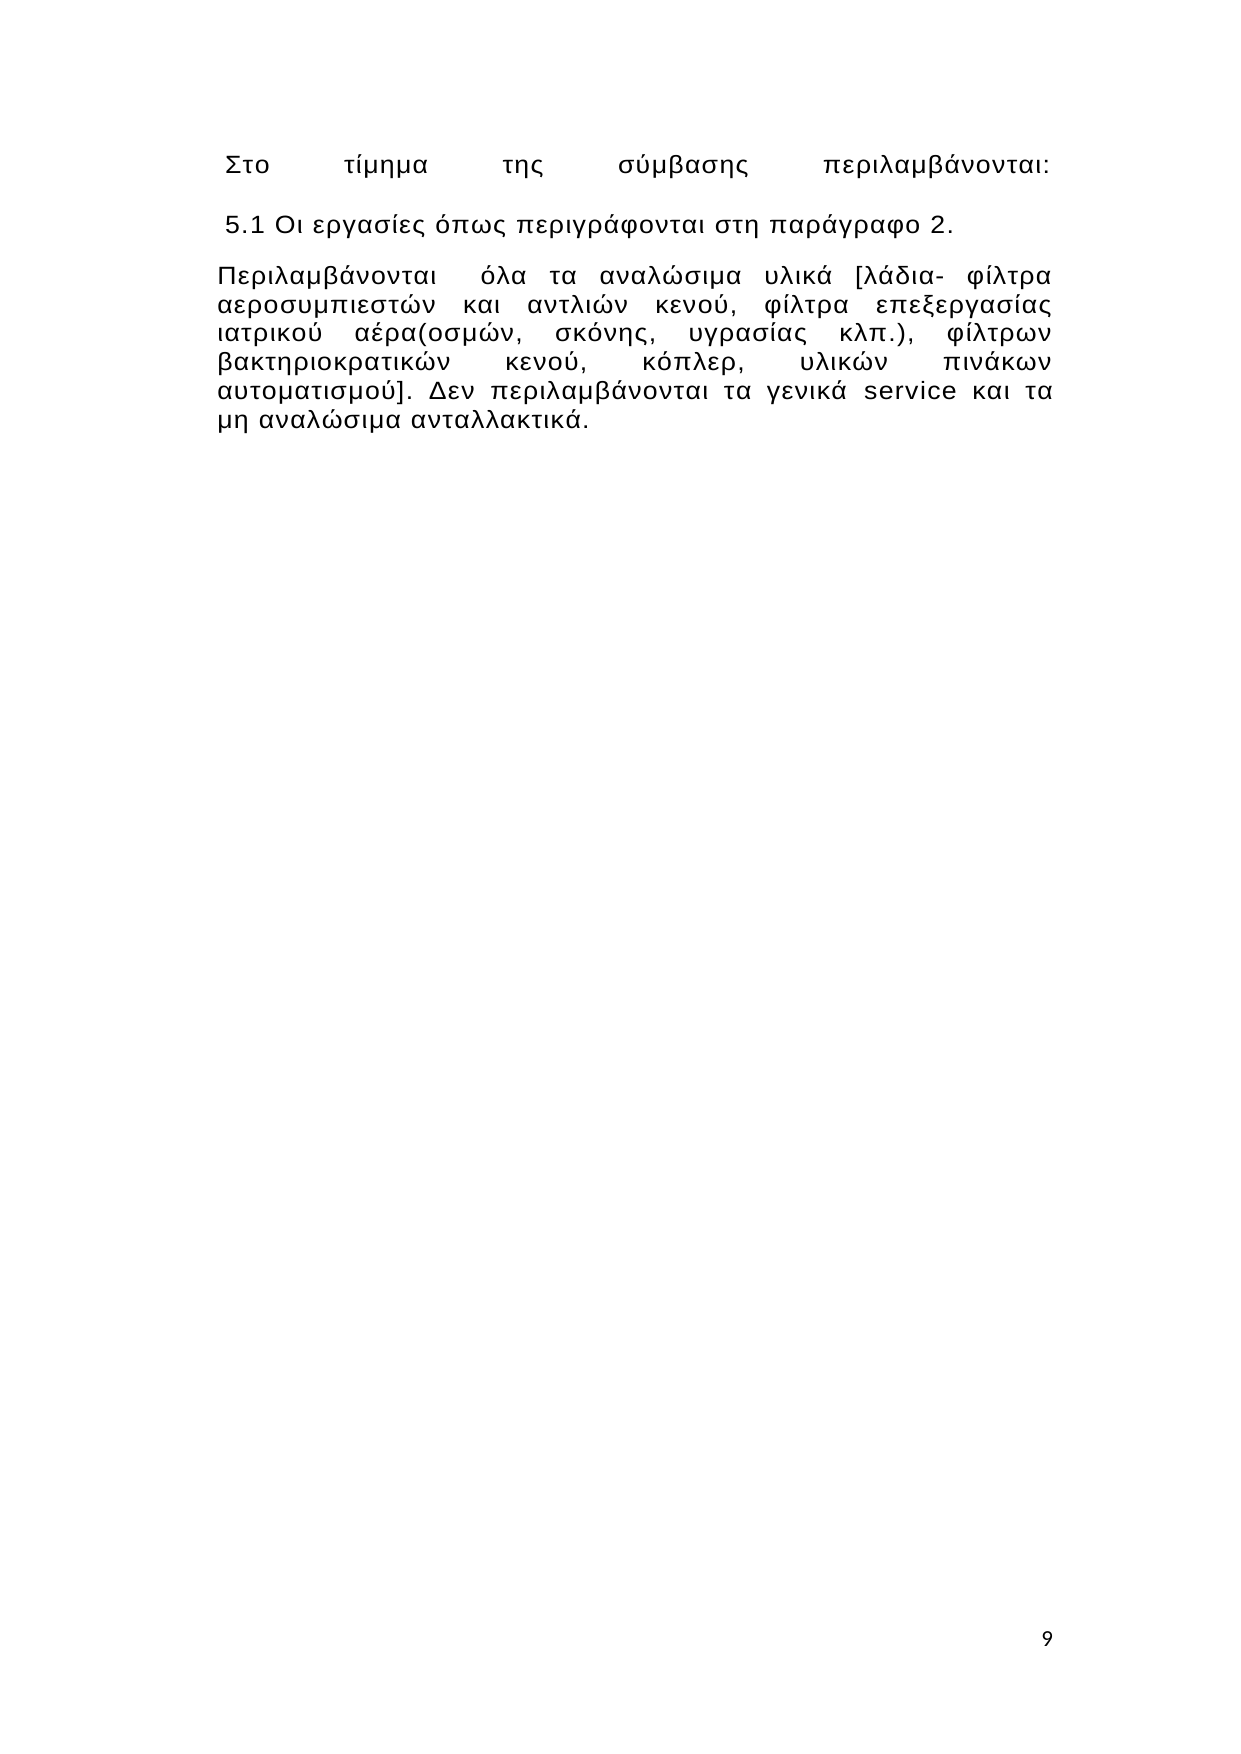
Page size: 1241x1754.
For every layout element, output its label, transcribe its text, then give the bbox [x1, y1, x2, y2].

text Περιλαμβάνονται όλα τα αναλώσιμα υλικά [λάδια- φίλτρα αεροσυμπιεστών και αντλιών κενού, φίλτρα επεξεργασίας ιατρικού αέρα(οσμών, σκόνης, υγρασίας κλπ.), φίλτρων βακτηριοκρατικών κενού, κόπλερ, υλικών πινάκων αυτοματισμού]. Δεν περιλαμβάνονται τα γενικά service και τα μη αναλώσιμα ανταλλακτικά. [217, 261, 1053, 433]
text Στο τίμημα της σύμβασης περιλαμβάνονται: 5.1 Οι εργασίες όπως περιγράφονται στη παράγραφο 2. [225, 150, 1053, 240]
